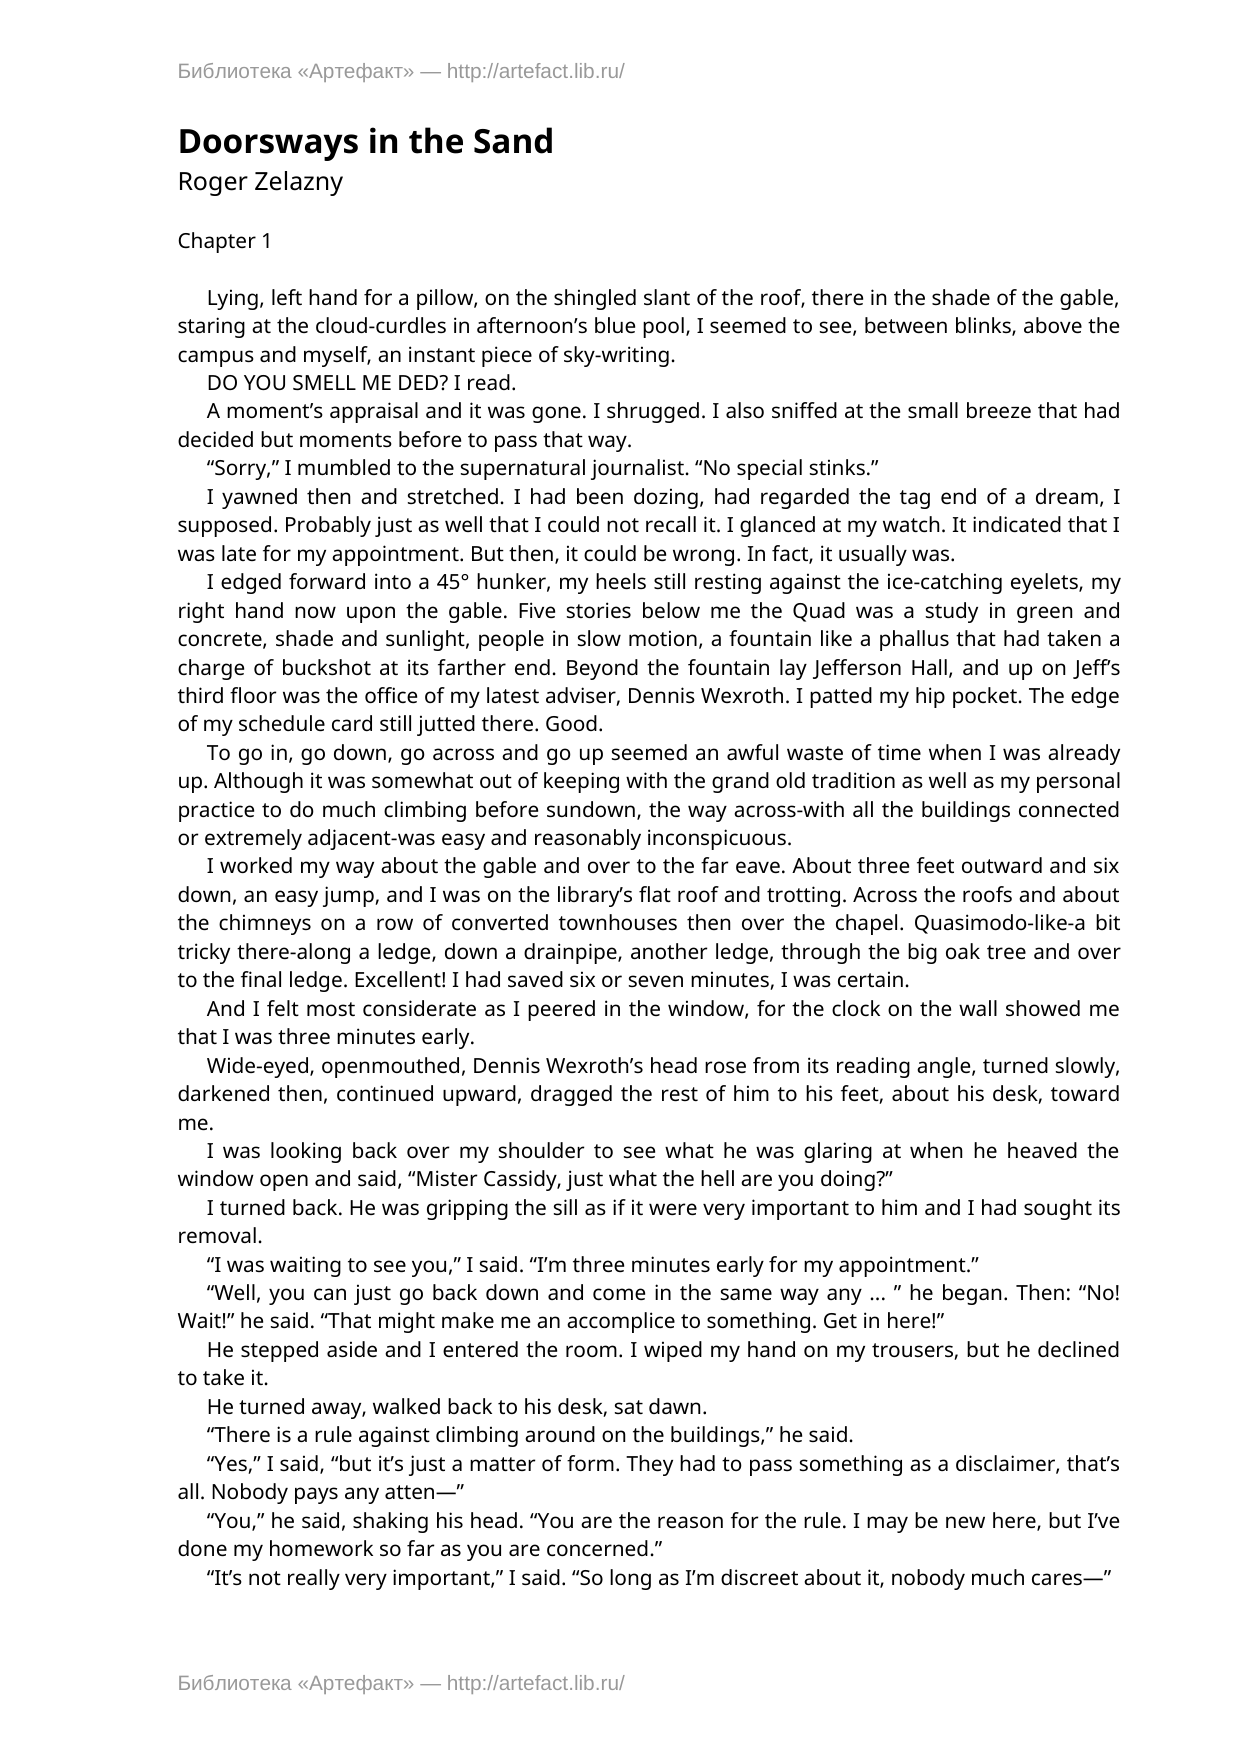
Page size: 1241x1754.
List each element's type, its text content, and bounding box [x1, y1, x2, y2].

text “There is a rule against climbing around on the buildings,” he said. [177, 1420, 1122, 1449]
text I yawned then and stretched. I had been dozing, had regarded the tag end of a dream, I supposed. Probably just as well that I could not recall it. I glanced at my watch. It indicated that I was late for my appointment. But then, it could be wrong. In fact, it usually was. [177, 482, 1122, 567]
text A moment’s appraisal and it was gone. I shrugged. I also sniffed at the small breeze that had decided but moments before to pass that way. [177, 397, 1122, 453]
text To go in, go down, go across and go up seemed an awful waste of time when I was already up. Although it was somewhat out of keeping with the grand old tradition as well as my personal practice to do much climbing before sundown, the way across-with all the buildings connected or extremely adjacent-was easy and reasonably inconspicuous. [177, 738, 1122, 852]
text I turned back. He was gripping the sill as if it were very important to him and I had sought its removal. [177, 1193, 1122, 1250]
text I was looking back over my shoulder to see what he was glaring at when he heaved the window open and said, “Mister Cassidy, just what the hell are you doing?” [177, 1136, 1122, 1193]
text Lying, left hand for a pillow, on the shingled slant of the roof, there in the shade of the gable, staring at the cloud-curdles in afternoon’s blue pool, I seemed to see, between blinks, above the campus and myself, an instant piece of sky-writing. [177, 283, 1122, 368]
text I worked my way about the gable and over to the far eave. About three feet outward and six down, an easy jump, and I was on the library’s flat roof and trotting. Across the roofs and about the chimneys on a row of converted townhouses then over the chapel. Quasimodo-like-a bit tricky there-along a ledge, down a drainpipe, another ledge, through the big oak tree and over to the final ledge. Excellent! I had saved six or seven minutes, I was certain. [177, 852, 1122, 994]
text “Sorry,” I mumbled to the supernatural journalist. “No special stinks.” [177, 453, 1122, 482]
text DO YOU SMELL ME DED? I read. [177, 368, 1122, 397]
subtitle Chapter 1 [177, 226, 1122, 254]
text He stepped aside and I entered the room. I wiped my hand on my trousers, but he declined to take it. [177, 1335, 1122, 1392]
subtitle Roger Zelazny [177, 163, 1122, 198]
text “Well, you can just go back down and come in the same way any ... ” he began. Then: “No! Wait!” he said. “That might make me an accomplice to something. Get in here!” [177, 1278, 1122, 1335]
text He turned away, walked back to his desk, sat dawn. [177, 1392, 1122, 1420]
text “It’s not really very important,” I said. “So long as I’m discreet about it, nobody much cares—” [177, 1563, 1122, 1591]
text “Yes,” I said, “but it’s just a matter of form. They had to pass something as a disclaimer, that’s all. Nobody pays any atten—” [177, 1449, 1122, 1506]
subtitle Doorsways in the Sand [177, 118, 1122, 163]
text And I felt most considerate as I peered in the window, for the clock on the wall showed me that I was three minutes early. [177, 994, 1122, 1051]
text “You,” he said, shaking his head. “You are the reason for the rule. I may be new here, but I’ve done my homework so far as you are concerned.” [177, 1506, 1122, 1563]
text “I was waiting to see you,” I said. “I’m three minutes early for my appointment.” [177, 1250, 1122, 1278]
text Wide-eyed, openmouthed, Dennis Wexroth’s head rose from its reading angle, turned slowly, darkened then, continued upward, dragged the rest of him to his feet, about his desk, toward me. [177, 1051, 1122, 1136]
text I edged forward into a 45° hunker, my heels still resting against the ice-catching eyelets, my right hand now upon the gable. Five stories below me the Quad was a study in green and concrete, shade and sunlight, people in slow motion, a fountain like a phallus that had taken a charge of buckshot at its farther end. Beyond the fountain lay Jefferson Hall, and up on Jeff’s third floor was the office of my latest adviser, Dennis Wexroth. I patted my hip pocket. The edge of my schedule card still jutted there. Good. [177, 567, 1122, 738]
